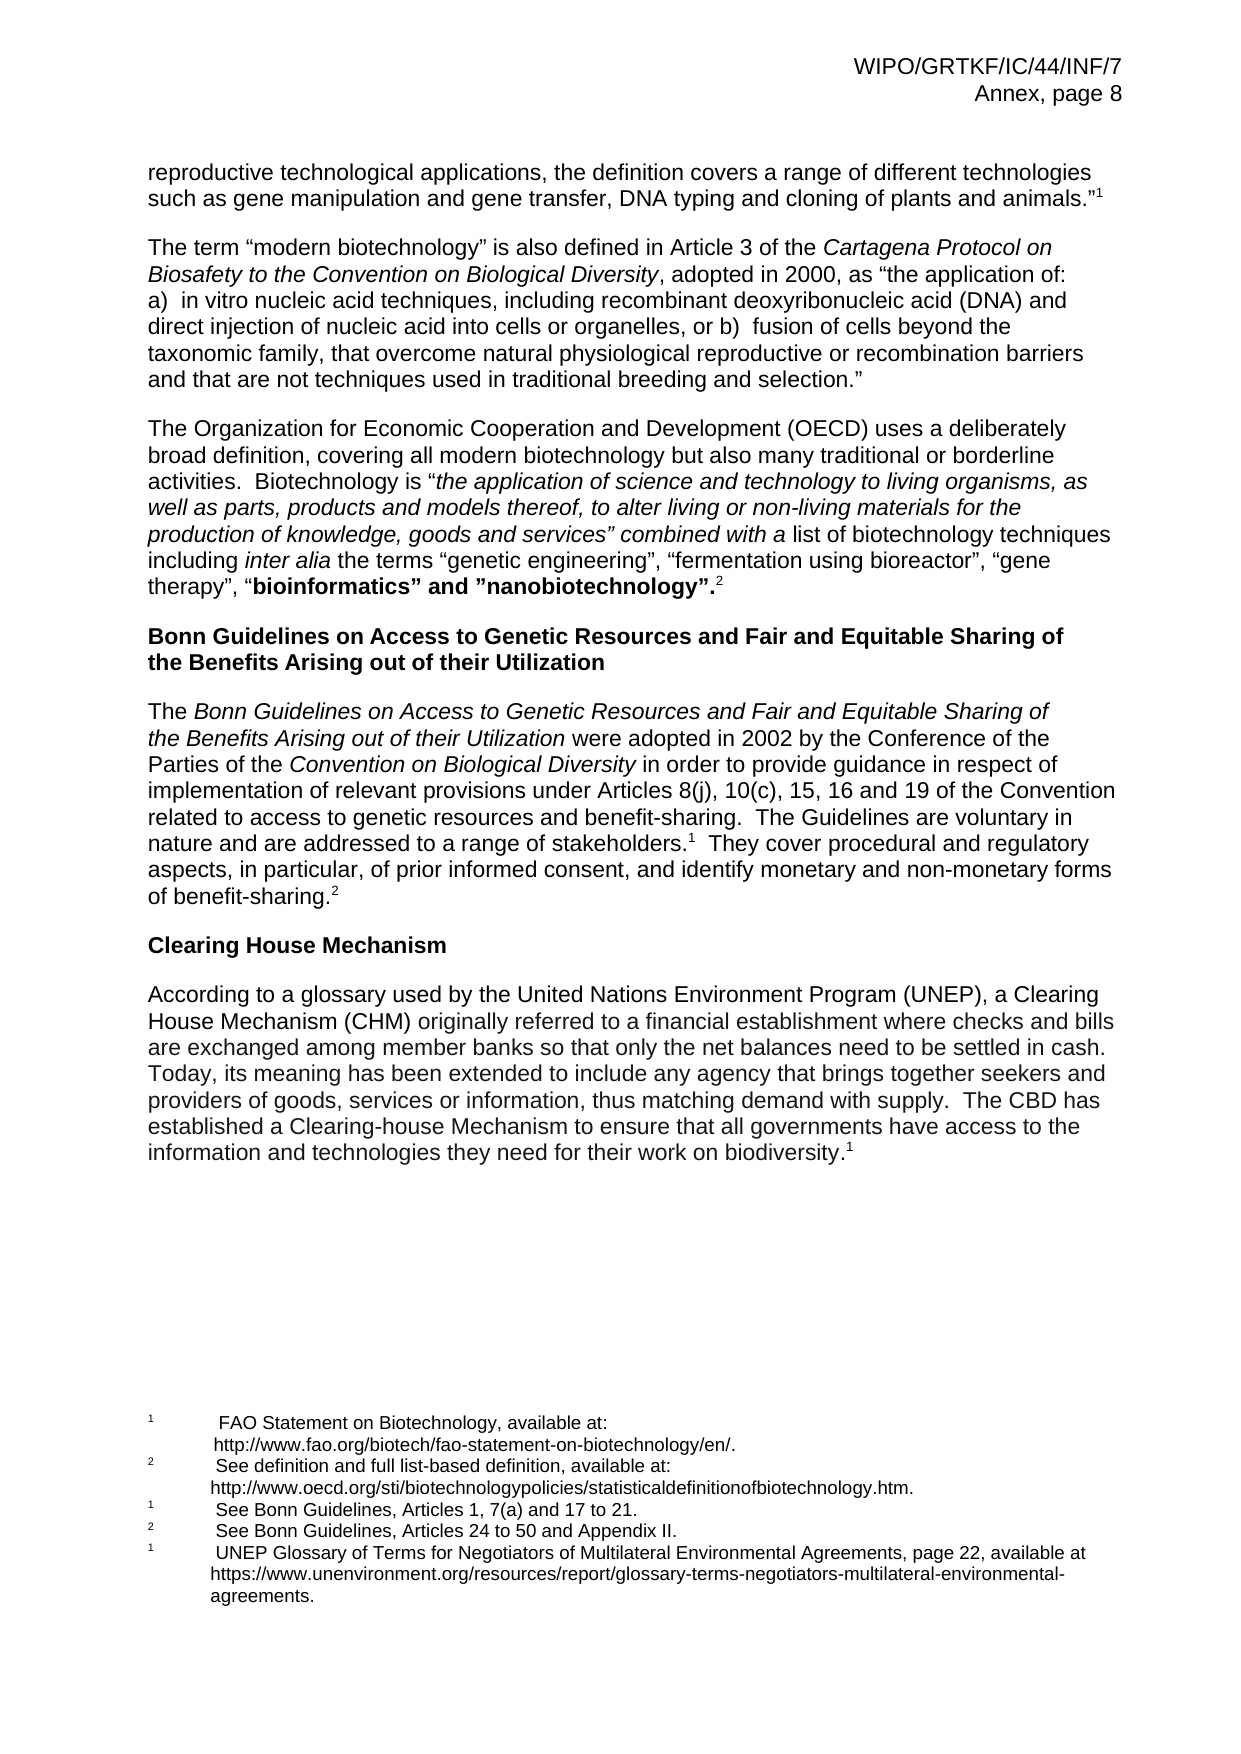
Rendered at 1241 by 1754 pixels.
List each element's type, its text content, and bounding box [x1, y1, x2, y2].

text The Organization for Economic Cooperation and Development (OECD) uses a deliberately broad definition, covering all modern biotechnology but also many traditional or borderline activities. Biotechnology is “the application of science and technology to living organisms, as well as parts, products and models thereof, to alter living or non-living materials for the production of knowledge, goods and services” combined with a list of biotechnology techniques including inter alia the terms “genetic engineering”, “fermentation using bioreactor”, “gene therapy”, “bioinformatics” and ”nanobiotechnology”. [148, 415, 1122, 600]
text The Bonn Guidelines on Access to Genetic Resources and Fair and Equitable Sharing of the Benefits Arising out of their Utilization were adopted in 2002 by the Conference of the Parties of the Convention on Biological Diversity in order to provide guidance in respect of implementation of relevant provisions under Articles 8(j), 10(c), 15, 16 and 19 of the Convention related to access to genetic resources and benefit-sharing. The Guidelines are voluntary in nature and are addressed to a range of stakeholders. They cover procedural and regulatory aspects, in particular, of prior informed consent, and identify monetary and non-monetary forms of benefit-sharing. [148, 698, 1122, 909]
subtitle Clearing House Mechanism [148, 932, 1122, 958]
text According to a glossary used by the United Nations Environment Program (UNEP), a Clearing House Mechanism (CHM) originally referred to a financial establishment where checks and bills are exchanged among member banks so that only the net balances need to be settled in cash. Today, its meaning has been extended to include any agency that brings together seekers and providers of goods, services or information, thus matching demand with supply. The CBD has established a Clearing-house Mechanism to ensure that all governments have access to the information and technologies they need for their work on biodiversity. [148, 981, 1122, 1166]
text The term “modern biotechnology” is also defined in Article 3 of the Cartagena Protocol on Biosafety to the Convention on Biological Diversity, adopted in 2000, as “the application of: [148, 234, 1122, 287]
subtitle Bonn Guidelines on Access to Genetic Resources and Fair and Equitable Sharing of the Benefits Arising out of their Utilization [148, 623, 1122, 675]
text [148, 158, 1122, 211]
text a) in vitro nucleic acid techniques, including recombinant deoxyribonucleic acid (DNA) and direct injection of nucleic acid into cells or organelles, or b) fusion of cells beyond the taxonomic family, that overcome natural physiological reproductive or recombination barriers and that are not techniques used in traditional breeding and selection.” [148, 287, 1122, 392]
